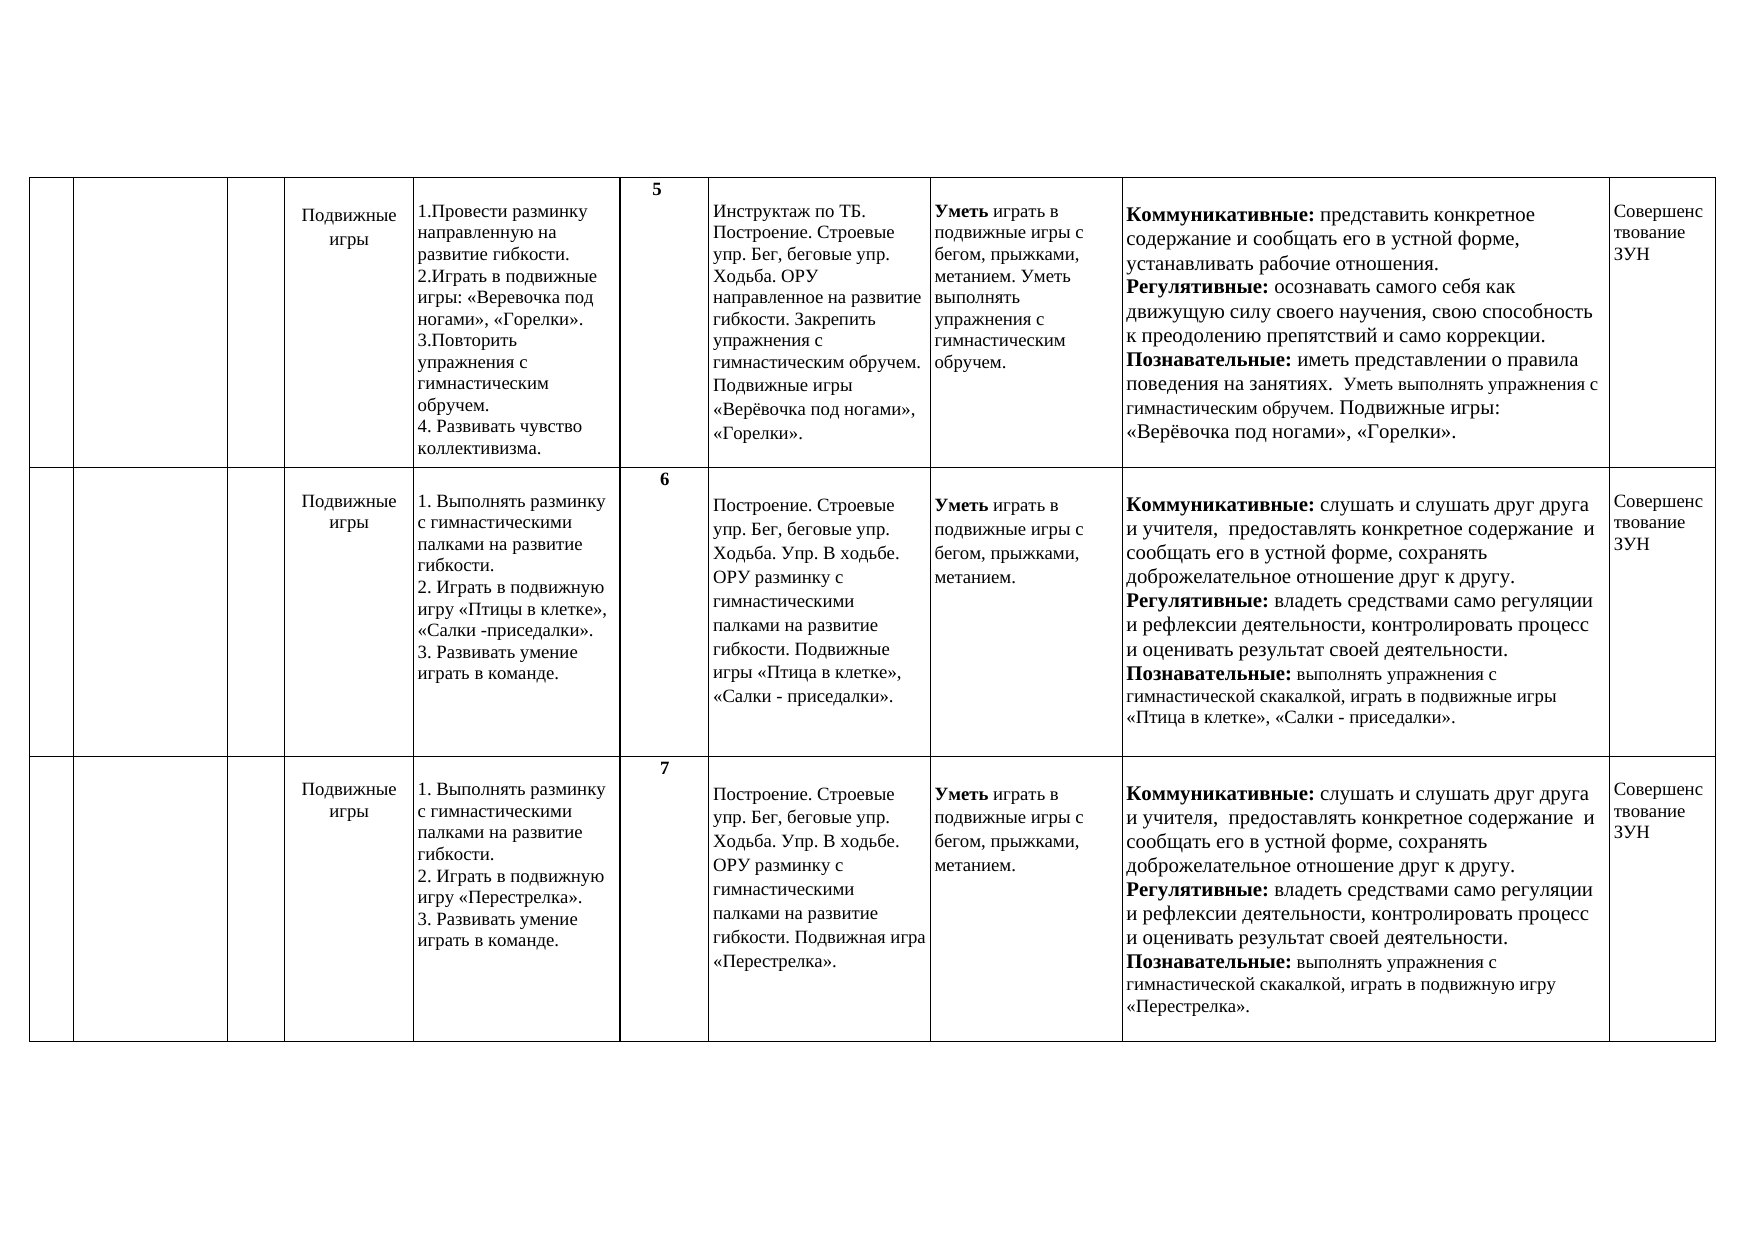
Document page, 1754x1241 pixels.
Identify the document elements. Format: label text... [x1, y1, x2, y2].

table_cell [228, 178, 284, 467]
table_cell Подвижные игры [285, 468, 413, 756]
table_cell 7 [621, 757, 708, 1041]
table_cell [30, 757, 73, 1041]
table_cell [30, 178, 73, 467]
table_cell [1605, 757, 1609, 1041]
table_cell Подвижные игры [285, 178, 413, 467]
table_cell 1. Выполнять разминку с гимнастическими палками на развитие гибкости. 2. Играть в подвижную игру «Птицы в клетке», «Салки -приседалки». 3. Развивать умение играть в команде. [414, 468, 619, 756]
table_cell [228, 468, 284, 756]
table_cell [1610, 178, 1715, 467]
table_cell [30, 468, 73, 756]
table_cell [74, 757, 227, 1041]
table_cell Инструктаж по ТБ. Построение. Строевые упр. Бег, беговые упр. Ходьба. ОРУ направленное на развитие гибкости. Закрепить упражнения с гимнастическим обручем. Подвижные игры «Верёвочка под ногами», «Горелки». [709, 178, 930, 467]
table_cell [74, 468, 227, 756]
table_cell 5 [621, 178, 708, 467]
table_cell [74, 178, 227, 467]
table_cell Совершенствование ЗУН [1610, 468, 1715, 756]
table_cell 1.Провести разминку направленную на развитие гибкости. 2.Играть в подвижные игры: «Веревочка под ногами», «Горелки». 3.Повторить упражнения с гимнастическим обручем. 4. Развивать чувство коллективизма. [414, 178, 619, 467]
table_cell Уметь играть в подвижные игры с бегом, прыжками, метанием. Уметь выполнять упражнения с гимнастическим обручем. [931, 178, 1122, 467]
table_cell [228, 757, 284, 1041]
table_cell 6 [621, 468, 708, 756]
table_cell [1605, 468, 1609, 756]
table_cell Построение. Строевые упр. Бег, беговые упр. Ходьба. Упр. В ходьбе. ОРУ разминку с гимнастическими палками на развитие гибкости. Подвижная игра «Перестрелка». [709, 757, 930, 1041]
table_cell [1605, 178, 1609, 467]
table_cell 1. Выполнять разминку с гимнастическими палками на развитие гибкости. 2. Играть в подвижную игру «Перестрелка». 3. Развивать умение играть в команде. [414, 757, 619, 1041]
table_cell Подвижные игры [285, 757, 413, 1041]
table_cell Совершенствование ЗУН [1610, 757, 1715, 1041]
table_cell Уметь играть в подвижные игры с бегом, прыжками, метанием. [931, 468, 1122, 756]
table_cell Построение. Строевые упр. Бег, беговые упр. Ходьба. Упр. В ходьбе. ОРУ разминку с гимнастическими палками на развитие гибкости. Подвижные игры «Птица в клетке», «Салки - приседалки». [709, 468, 930, 756]
table_cell Уметь играть в подвижные игры с бегом, прыжками, метанием. [931, 757, 1122, 1041]
